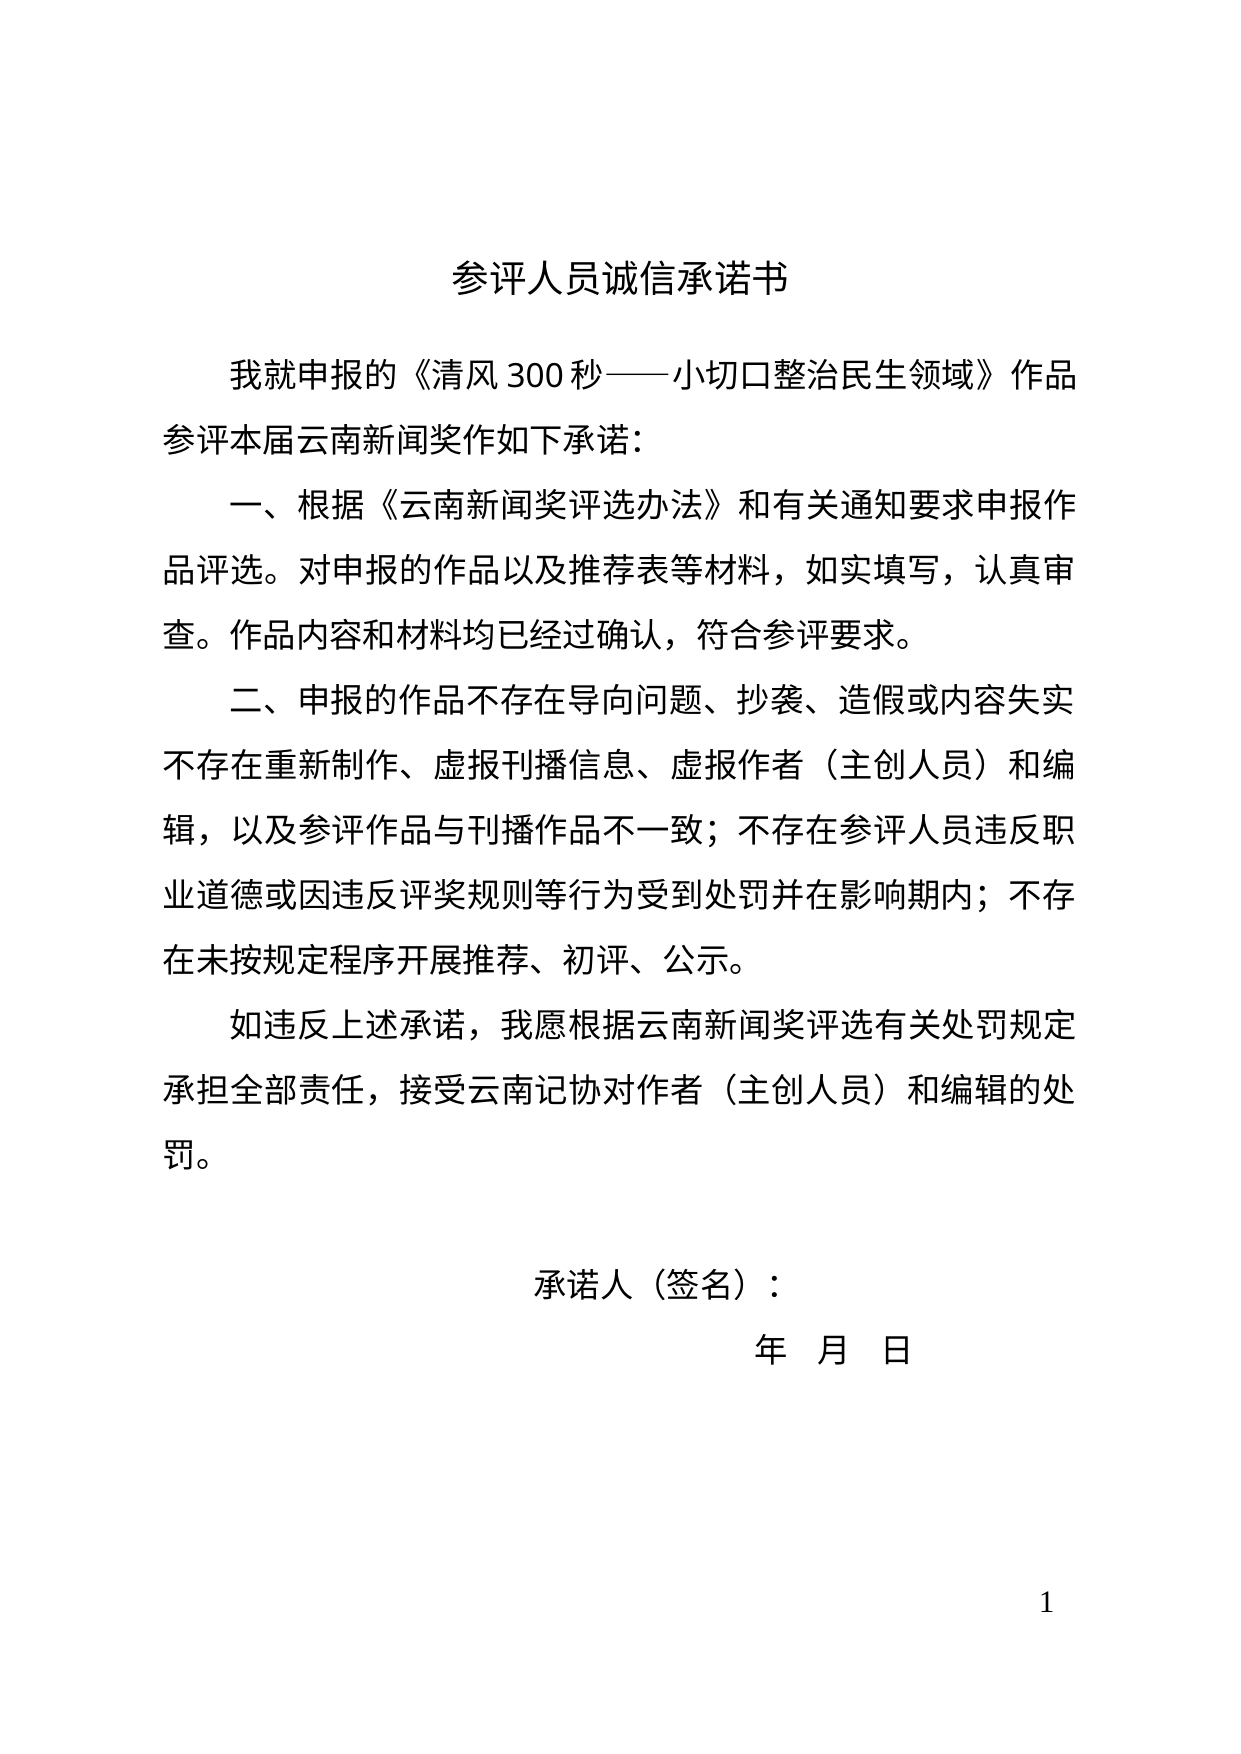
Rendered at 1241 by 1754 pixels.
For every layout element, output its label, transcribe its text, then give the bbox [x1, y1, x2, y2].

text 二、申报的作品不存在导向问题、抄袭、造假或内容失实；不存在重新制作、虚报刊播信息、虚报作者（主创人员）和编辑，以及参评作品与刊播作品不一致；不存在参评人员违反职业道德或因违反评奖规则等行为受到处罚并在影响期内；不存在未按规定程序开展推荐、初评、公示。 [162, 666, 1078, 991]
text 我就申报的《清风300秒——小切口整治民生领域》作品参评本届云南新闻奖作如下承诺： [162, 341, 1078, 471]
text 承诺人（签名）： [162, 1251, 1078, 1316]
text 参评人员诚信承诺书 [162, 243, 1078, 308]
text 如违反上述承诺，我愿根据云南新闻奖评选有关处罚规定承担全部责任，接受云南记协对作者（主创人员）和编辑的处罚。 [162, 991, 1078, 1186]
text 年 月 日 [162, 1316, 1078, 1381]
text 一、根据《云南新闻奖评选办法》和有关通知要求申报作品评选。对申报的作品以及推荐表等材料，如实填写，认真审查。作品内容和材料均已经过确认，符合参评要求。 [162, 471, 1078, 666]
